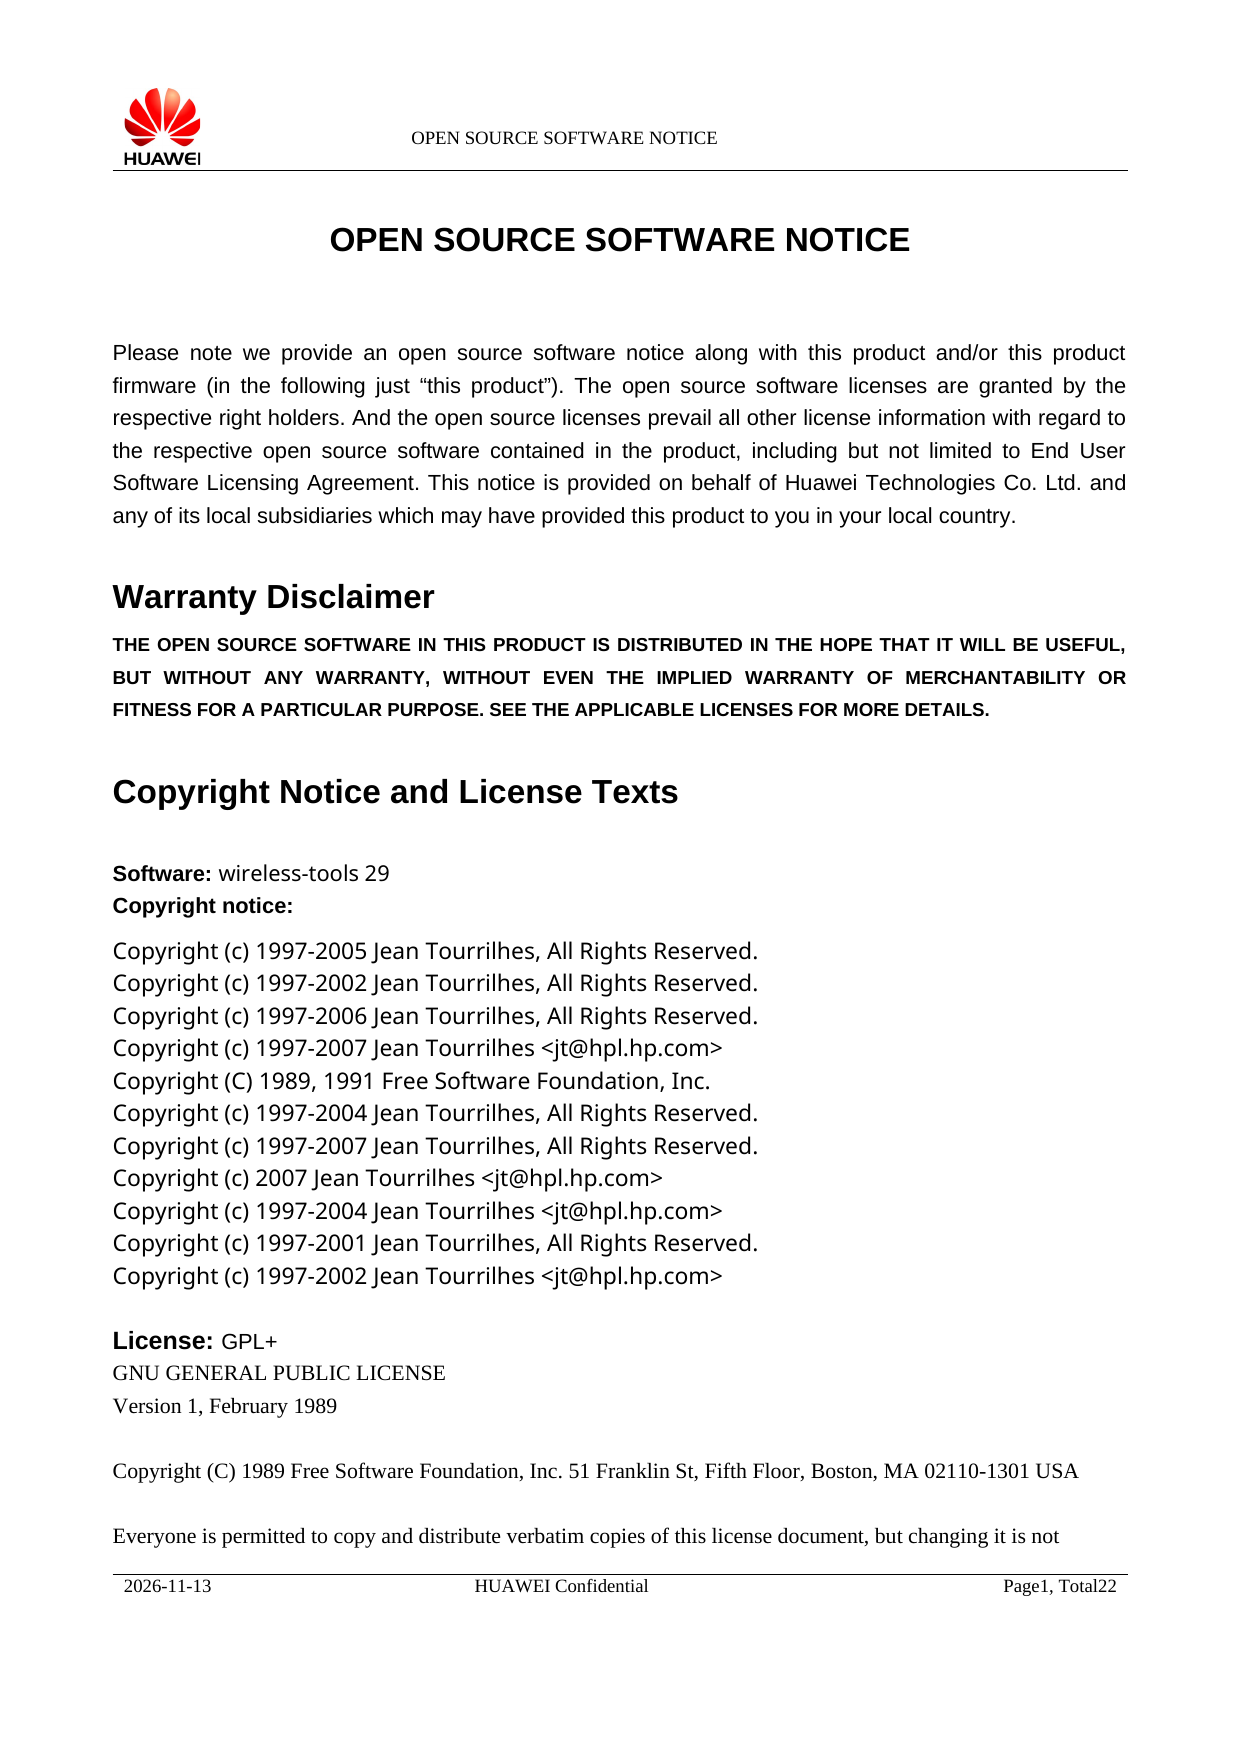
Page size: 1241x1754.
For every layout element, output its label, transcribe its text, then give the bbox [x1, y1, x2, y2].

text License: GPL+ [112, 1324, 1128, 1356]
text Copyright (c) 1997-2005 Jean Tourrilhes, All Rights Reserved. Copyright (c) 1997-2002 Jean Tourrilhes, All Rights Reserved. Copyright (c) 1997-2006 Jean Tourrilhes, All Rights Reserved. Copyright (c) 1997-2007 Jean Tourrilhes <jt@hpl.hp.com> Copyright (C) 1989, 1991 Free Software Foundation, Inc. Copyright (c) 1997-2004 Jean Tourrilhes, All Rights Reserved. Copyright (c) 1997-2007 Jean Tourrilhes, All Rights Reserved. Copyright (c) 2007 Jean Tourrilhes <jt@hpl.hp.com> Copyright (c) 1997-2004 Jean Tourrilhes <jt@hpl.hp.com> Copyright (c) 1997-2001 Jean Tourrilhes, All Rights Reserved. Copyright (c) 1997-2002 Jean Tourrilhes <jt@hpl.hp.com> [112, 934, 1128, 1324]
text Copyright notice: [112, 889, 1128, 921]
text Copyright Notice and License Texts [112, 759, 1128, 824]
picture [124, 88, 201, 165]
text OPEN SOURCE SOFTWARE NOTICE [112, 206, 1128, 271]
text Warranty Disclaimer [112, 564, 1128, 629]
text Please note we provide an open source software notice along with this product and/or this product firmware (in the following just “this product”). The open source software licenses are granted by the respective right holders. And the open source licenses prevail all other license information with regard to the respective open source software contained in the product, including but not limited to End User Software Licensing Agreement. This notice is provided on behalf of Huawei Technologies Co. Ltd. and any of its local subsidiaries which may have provided this product to you in your local country. [112, 336, 1128, 531]
text The open source software in this product is distributed in the hope that it will be useful, but WITHOUT ANY WARRANTY, without even the implied warranty of MERCHANTABILITY or FITNESS FOR A PARTICULAR PURPOSE. See the applicable licenses for more details. [112, 629, 1128, 726]
title Software: wireless-tools 29 [112, 856, 1128, 889]
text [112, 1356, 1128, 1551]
